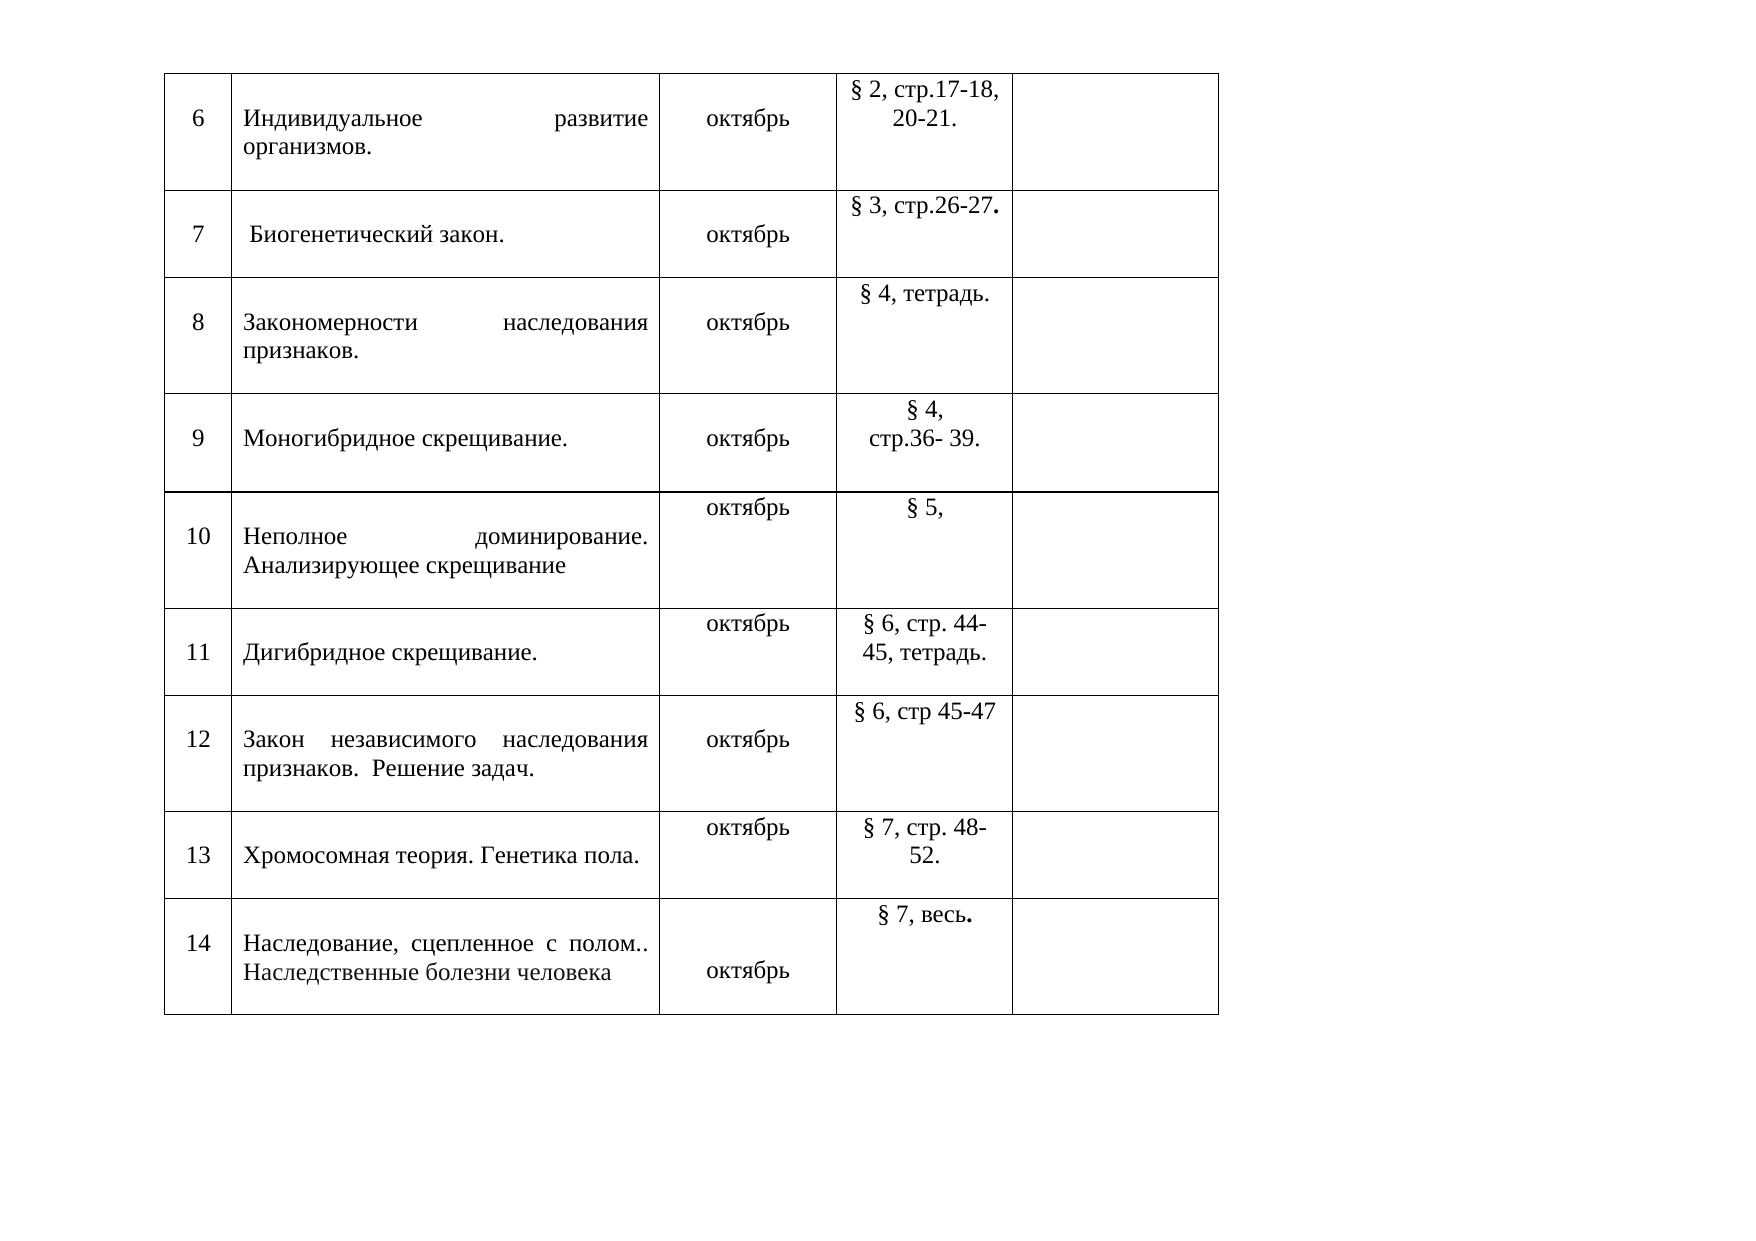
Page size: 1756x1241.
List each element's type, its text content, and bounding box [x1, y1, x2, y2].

table_cell октябрь [660, 191, 836, 277]
table_cell [1013, 696, 1218, 811]
table_cell октябрь [660, 609, 836, 695]
table_cell Индивидуальное развитие организмов. [232, 74, 659, 189]
table_cell Неполное доминирование. Анализирующее скрещивание [232, 493, 659, 607]
table_cell § 7, весь. [837, 899, 1012, 1014]
table_cell октябрь [660, 394, 836, 491]
table_cell § 2, стр.17-18, 20-21. [837, 74, 1012, 189]
table_cell § 7, стр. 48-52. [837, 812, 1012, 898]
table_cell 13 [165, 812, 231, 898]
table_cell § 6, стр. 44-45, тетрадь. [837, 609, 1012, 695]
table_cell [1013, 191, 1218, 277]
table_cell [1013, 394, 1218, 491]
table_cell [1013, 74, 1218, 189]
table_cell октябрь [660, 278, 836, 393]
table_cell октябрь [660, 74, 836, 189]
table_cell [1013, 812, 1218, 898]
table_cell 10 [165, 493, 231, 607]
table_cell октябрь [660, 493, 836, 607]
table_cell 11 [165, 609, 231, 695]
table_cell [1013, 609, 1218, 695]
table_cell Закономерности наследования признаков. [232, 278, 659, 393]
table_cell 14 [165, 899, 231, 1014]
table_cell [1013, 493, 1218, 607]
table_cell октябрь [660, 812, 836, 898]
table_cell октябрь [660, 696, 836, 811]
table_cell Наследование, сцепленное с полом.. Наследственные болезни человека [232, 899, 659, 1014]
table_cell 7 [165, 191, 231, 277]
table_cell Дигибридное скрещивание. [232, 609, 659, 695]
table_cell Моногибридное скрещивание. [232, 394, 659, 491]
table_cell 8 [165, 278, 231, 393]
table_cell Биогенетический закон. [232, 191, 659, 277]
table_cell октябрь [660, 899, 836, 1014]
table_cell § 4, стр.36- 39. [837, 394, 1012, 491]
table_cell § 4, тетрадь. [837, 278, 1012, 393]
table_cell 9 [165, 394, 231, 491]
table_cell § 6, стр 45-47 [837, 696, 1012, 811]
table_cell § 5, [837, 493, 1012, 607]
table_cell 6 [165, 74, 231, 189]
table_cell 12 [165, 696, 231, 811]
table_cell § 3, стр.26-27. [837, 191, 1012, 277]
table_cell Хромосомная теория. Генетика пола. [232, 812, 659, 898]
table_cell [1013, 899, 1218, 1014]
table_cell Закон независимого наследования признаков. Решение задач. [232, 696, 659, 811]
table_cell [1013, 278, 1218, 393]
